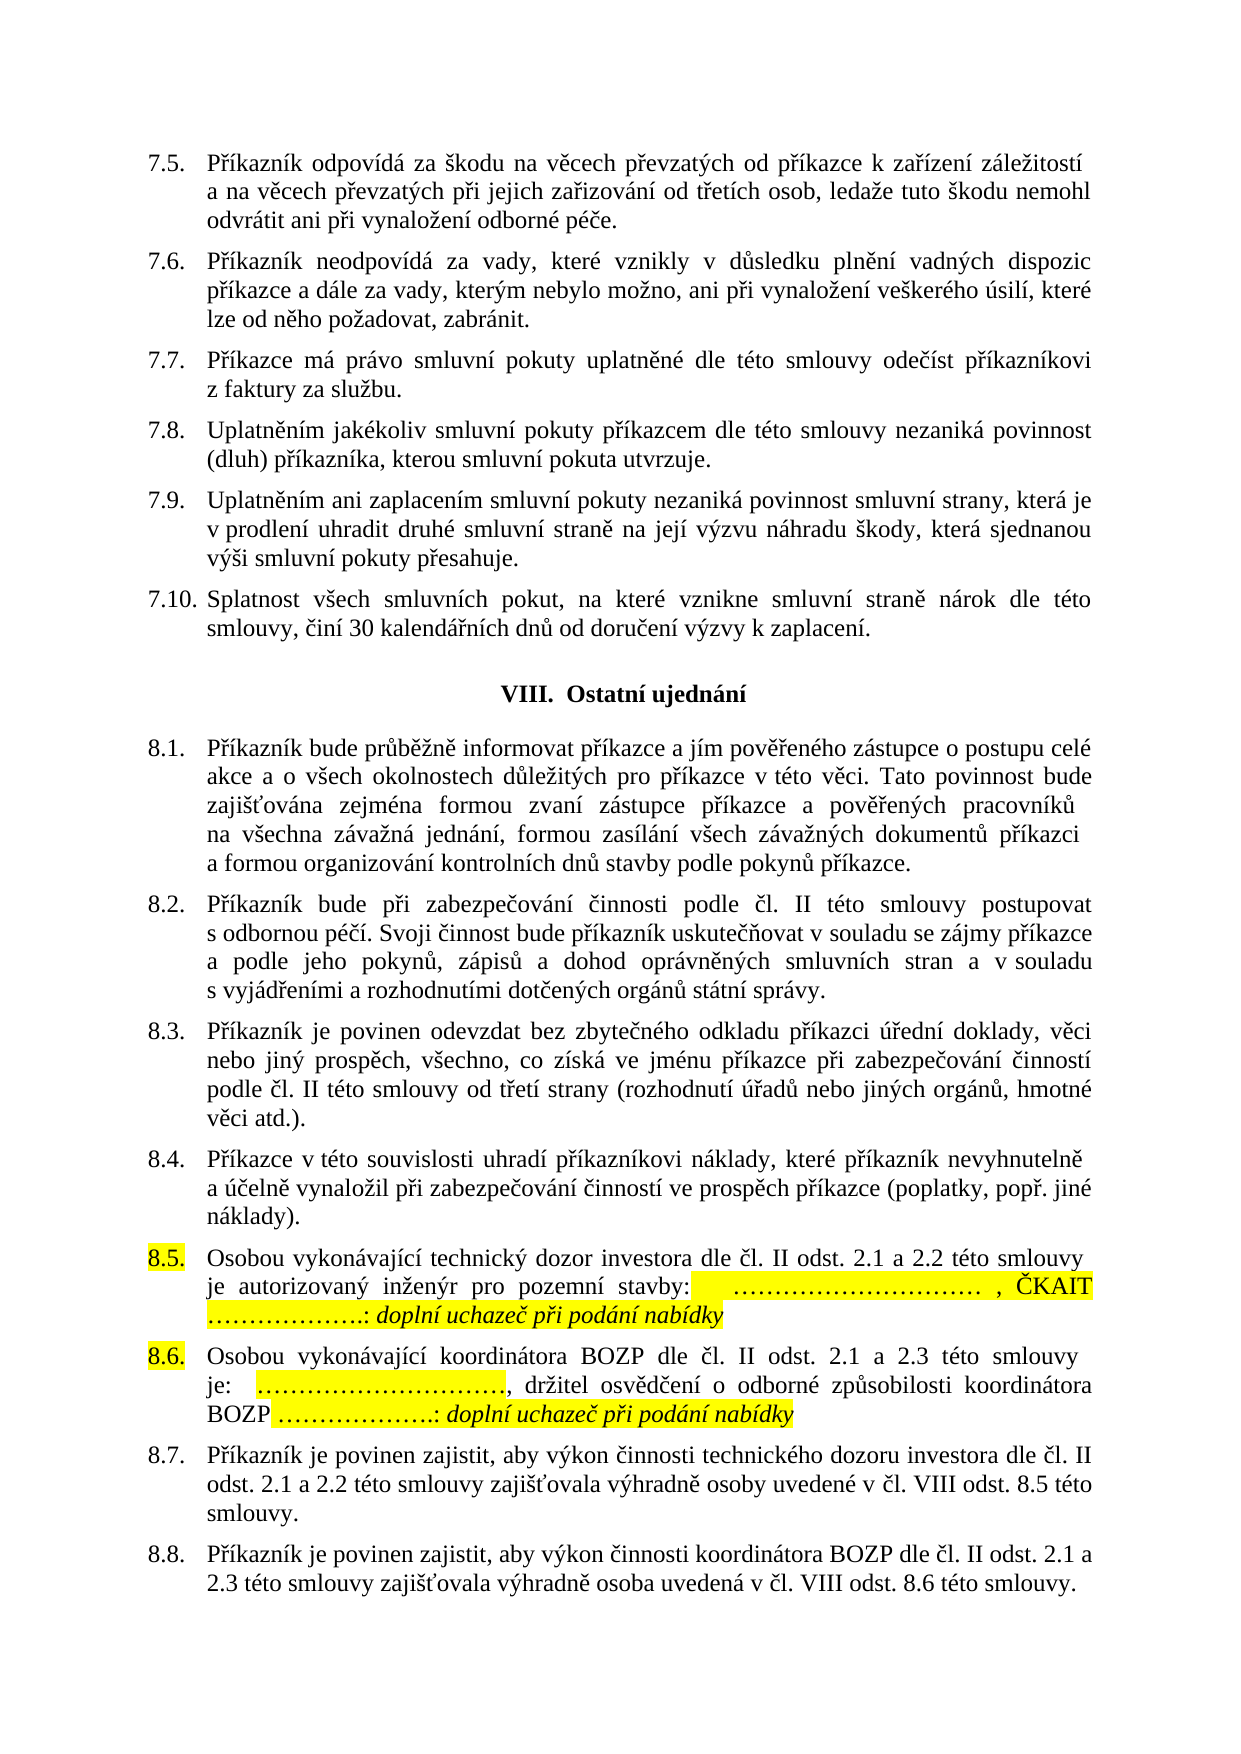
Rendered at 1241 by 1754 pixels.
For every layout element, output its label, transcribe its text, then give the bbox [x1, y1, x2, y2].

list Příkazník bude průběžně informovat příkazce a jím pověřeného zástupce o postupu celé akce a o všech okolnostech důležitých pro příkazce v této věci. Tato povinnost bude zajišťována zejména formou zvaní zástupce příkazce a pověřených pracovníků na všechna závažná jednání, formou zasílání všech závažných dokumentů příkazci a formou organizování kontrolních dnů stavby podle pokynů příkazce. [148, 733, 1093, 876]
list Osobou vykonávající koordinátora BOZP dle čl. II odst. 2.1 a 2.3 této smlouvy je: …………………………, držitel osvědčení o odborné způsobilosti koordinátora BOZP ……………….: doplní uchazeč při podání nabídky [148, 1341, 1093, 1428]
list Příkazce má právo smluvní pokuty uplatněné dle této smlouvy odečíst příkazníkovi z faktury za službu. [148, 345, 1093, 403]
list Příkazník neodpovídá za vady, které vznikly v důsledku plnění vadných dispozic příkazce a dále za vady, kterým nebylo možno, ani při vynaložení veškerého úsilí, které lze od něho požadovat, zabránit. [148, 246, 1093, 333]
list Uplatněním ani zaplacením smluvní pokuty nezaniká povinnost smluvní strany, která je v prodlení uhradit druhé smluvní straně na její výzvu náhradu škody, která sjednanou výši smluvní pokuty přesahuje. [148, 485, 1093, 571]
list Osobou vykonávající technický dozor investora dle čl. II odst. 2.1 a 2.2 této smlouvy je autorizovaný inženýr pro pozemní stavby: ………………………… , ČKAIT ……………….: doplní uchazeč při podání nabídky [148, 1243, 1093, 1329]
list Splatnost všech smluvních pokut, na které vznikne smluvní straně nárok dle této smlouvy, činí 30 kalendářních dnů od doručení výzvy k zaplacení. [148, 584, 1093, 641]
list Příkazník odpovídá za škodu na věcech převzatých od příkazce k zařízení záležitostí a na věcech převzatých při jejich zařizování od třetích osob, ledaže tuto škodu nemohl odvrátit ani při vynaložení odborné péče. [148, 148, 1093, 234]
list Příkazník bude při zabezpečování činnosti podle čl. II této smlouvy postupovat s odbornou péčí. Svoji činnost bude příkazník uskutečňovat v souladu se zájmy příkazce a podle jeho pokynů, zápisů a dohod oprávněných smluvních stran a v souladu s vyjádřeními a rozhodnutími dotčených orgánů státní správy. [148, 889, 1093, 1004]
list Příkazník je povinen odevzdat bez zbytečného odkladu příkazci úřední doklady, věci nebo jiný prospěch, všechno, co získá ve jménu příkazce při zabezpečování činností podle čl. II této smlouvy od třetí strany (rozhodnutí úřadů nebo jiných orgánů, hmotné věci atd.). [148, 1016, 1093, 1131]
list Uplatněním jakékoliv smluvní pokuty příkazcem dle této smlouvy nezaniká povinnost (dluh) příkazníka, kterou smluvní pokuta utvrzuje. [148, 415, 1093, 473]
subtitle VIII. Ostatní ujednání [148, 679, 1093, 708]
list Příkazník je povinen zajistit, aby výkon činnosti technického dozoru investora dle čl. II odst. 2.1 a 2.2 této smlouvy zajišťovala výhradně osoby uvedené v čl. VIII odst. 8.5 této smlouvy. [148, 1440, 1093, 1526]
list Příkazník je povinen zajistit, aby výkon činnosti koordinátora BOZP dle čl. II odst. 2.1 a 2.3 této smlouvy zajišťovala výhradně osoba uvedená v čl. VIII odst. 8.6 této smlouvy. [148, 1539, 1093, 1596]
list Příkazce v této souvislosti uhradí příkazníkovi náklady, které příkazník nevyhnutelně a účelně vynaložil při zabezpečování činností ve prospěch příkazce (poplatky, popř. jiné náklady). [148, 1144, 1093, 1230]
